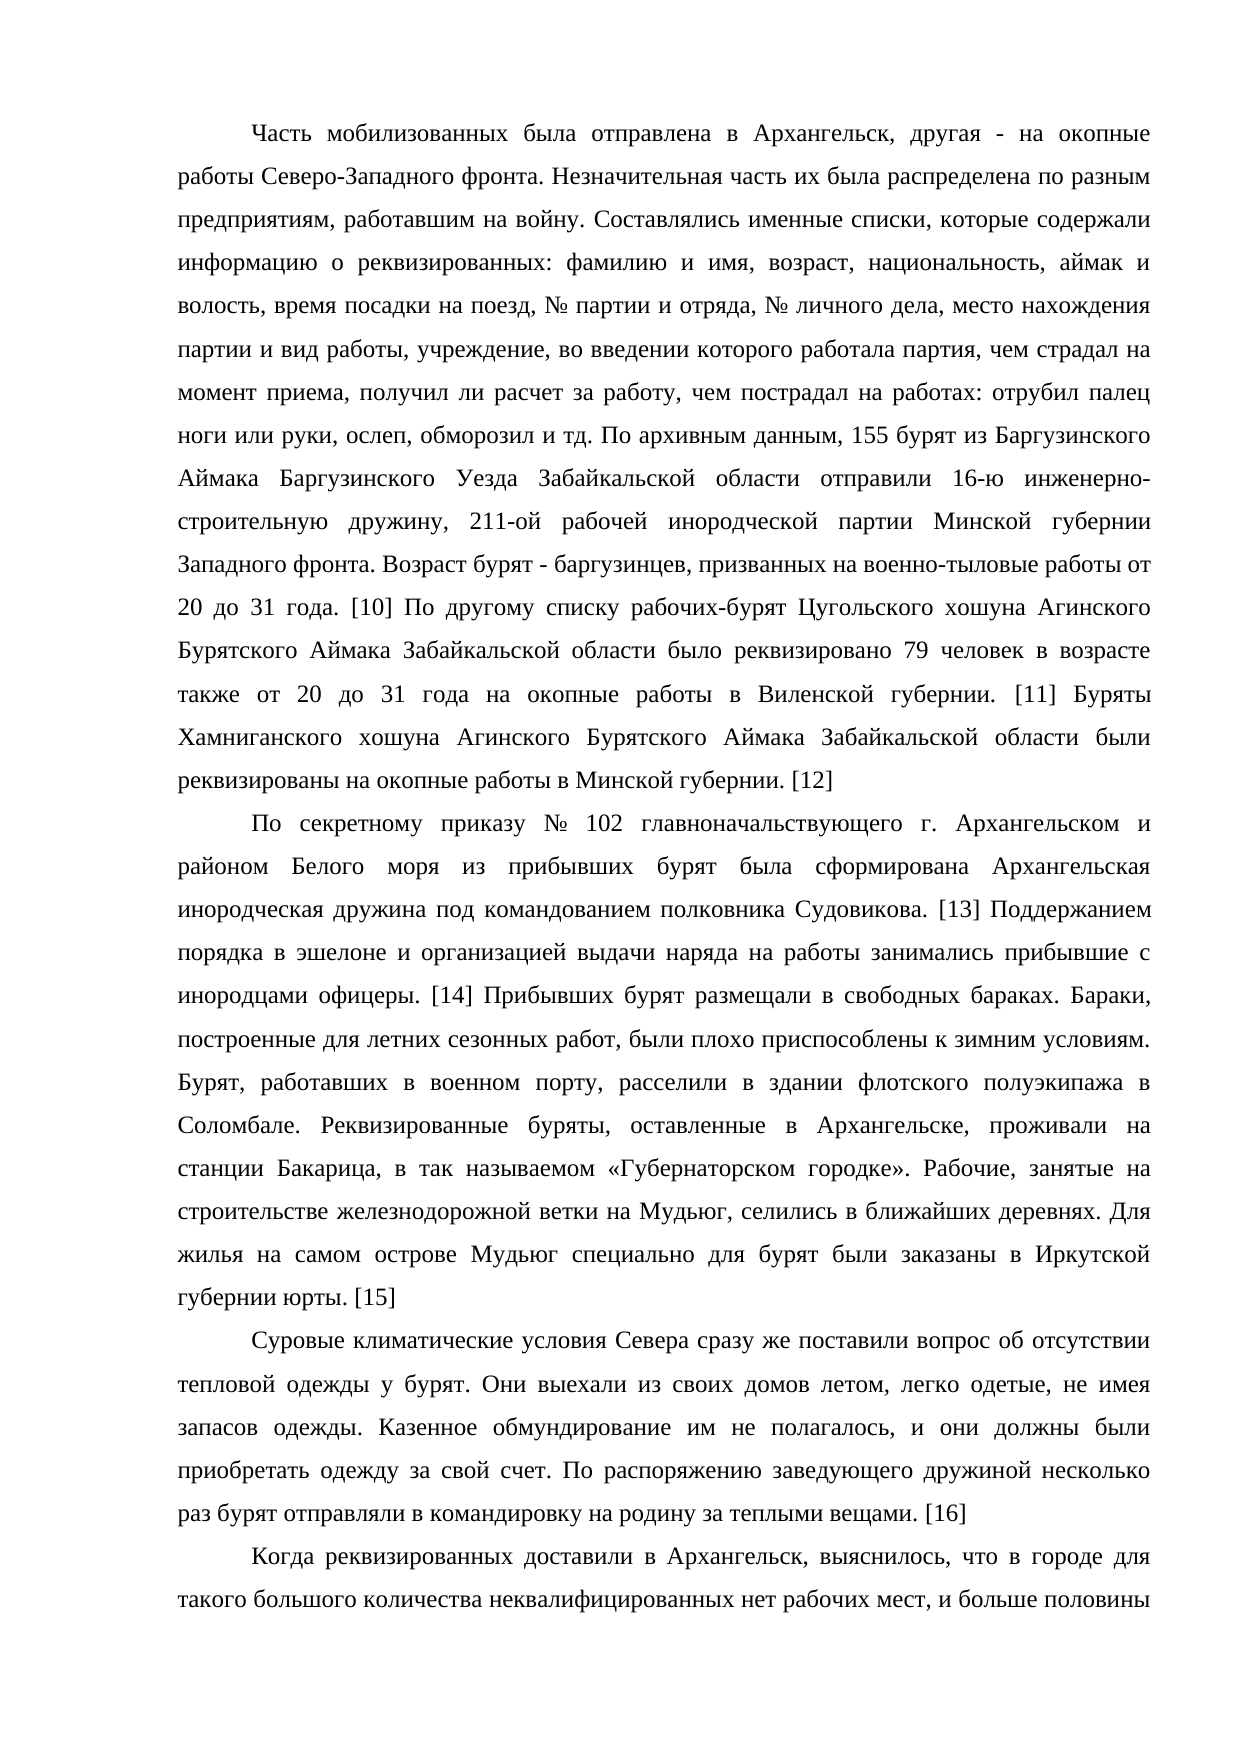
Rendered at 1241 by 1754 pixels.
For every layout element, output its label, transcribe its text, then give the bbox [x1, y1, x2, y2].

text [177, 1541, 1152, 1613]
text По секретному приказу № 102 главноначальствующего г. Архангельском и районом Белого моря из прибывших бурят была сформирована Архангельская инородческая дружина под командованием полковника Судовикова. [13] Поддержанием порядка в эшелоне и организацией выдачи наряда на работы занимались прибывшие с инородцами офицеры. [14] Прибывших бурят размещали в свободных бараках. Бараки, построенные для летних сезонных работ, были плохо приспособлены к зимним условиям. Бурят, работавших в военном порту, расселили в здании флотского полуэкипажа в Соломбале. Реквизированные буряты, оставленные в Архангельске, проживали на станции Бакарица, в так называемом «Губернаторском городке». Рабочие, занятые на строительстве железнодорожной ветки на Мудьюг, селились в ближайших деревнях. Для жилья на самом острове Мудьюг специально для бурят были заказаны в Иркутской губернии юрты. [15] [177, 808, 1152, 1311]
text Суровые климатические условия Севера сразу же поставили вопрос об отсутствии тепловой одежды у бурят. Они выехали из своих домов летом, легко одетые, не имея запасов одежды. Казенное обмундирование им не полагалось, и они должны были приобретать одежду за свой счет. По распоряжению заведующего дружиной несколько раз бурят отправляли в командировку на родину за теплыми вещами. [16] [177, 1326, 1152, 1527]
text Часть мобилизованных была отправлена в Архангельск, другая - на окопные работы Северо-Западного фронта. Незначительная часть их была распределена по разным предприятиям, работавшим на войну. Составлялись именные списки, которые содержали информацию о реквизированных: фамилию и имя, возраст, национальность, аймак и волость, время посадки на поезд, № партии и отряда, № личного дела, место нахождения партии и вид работы, учреждение, во введении которого работала партия, чем страдал на момент приема, получил ли расчет за работу, чем пострадал на работах: отрубил палец ноги или руки, ослеп, обморозил и тд. По архивным данным, 155 бурят из Баргузинского Аймака Баргузинского Уезда Забайкальской области отправили 16-ю инженерно-строительную дружину, 211-ой рабочей инородческой партии Минской губернии Западного фронта. Возраст бурят - баргузинцев, призванных на военно-тыловые работы от 20 до 31 года. [10] По другому списку рабочих-бурят Цугольского хошуна Агинского Бурятского Аймака Забайкальской области было реквизировано 79 человек в возрасте также от 20 до 31 года на окопные работы в Виленской губернии. [11] Буряты Хамниганского хошуна Агинского Бурятского Аймака Забайкальской области были реквизированы на окопные работы в Минской губернии. [12] [177, 118, 1152, 794]
